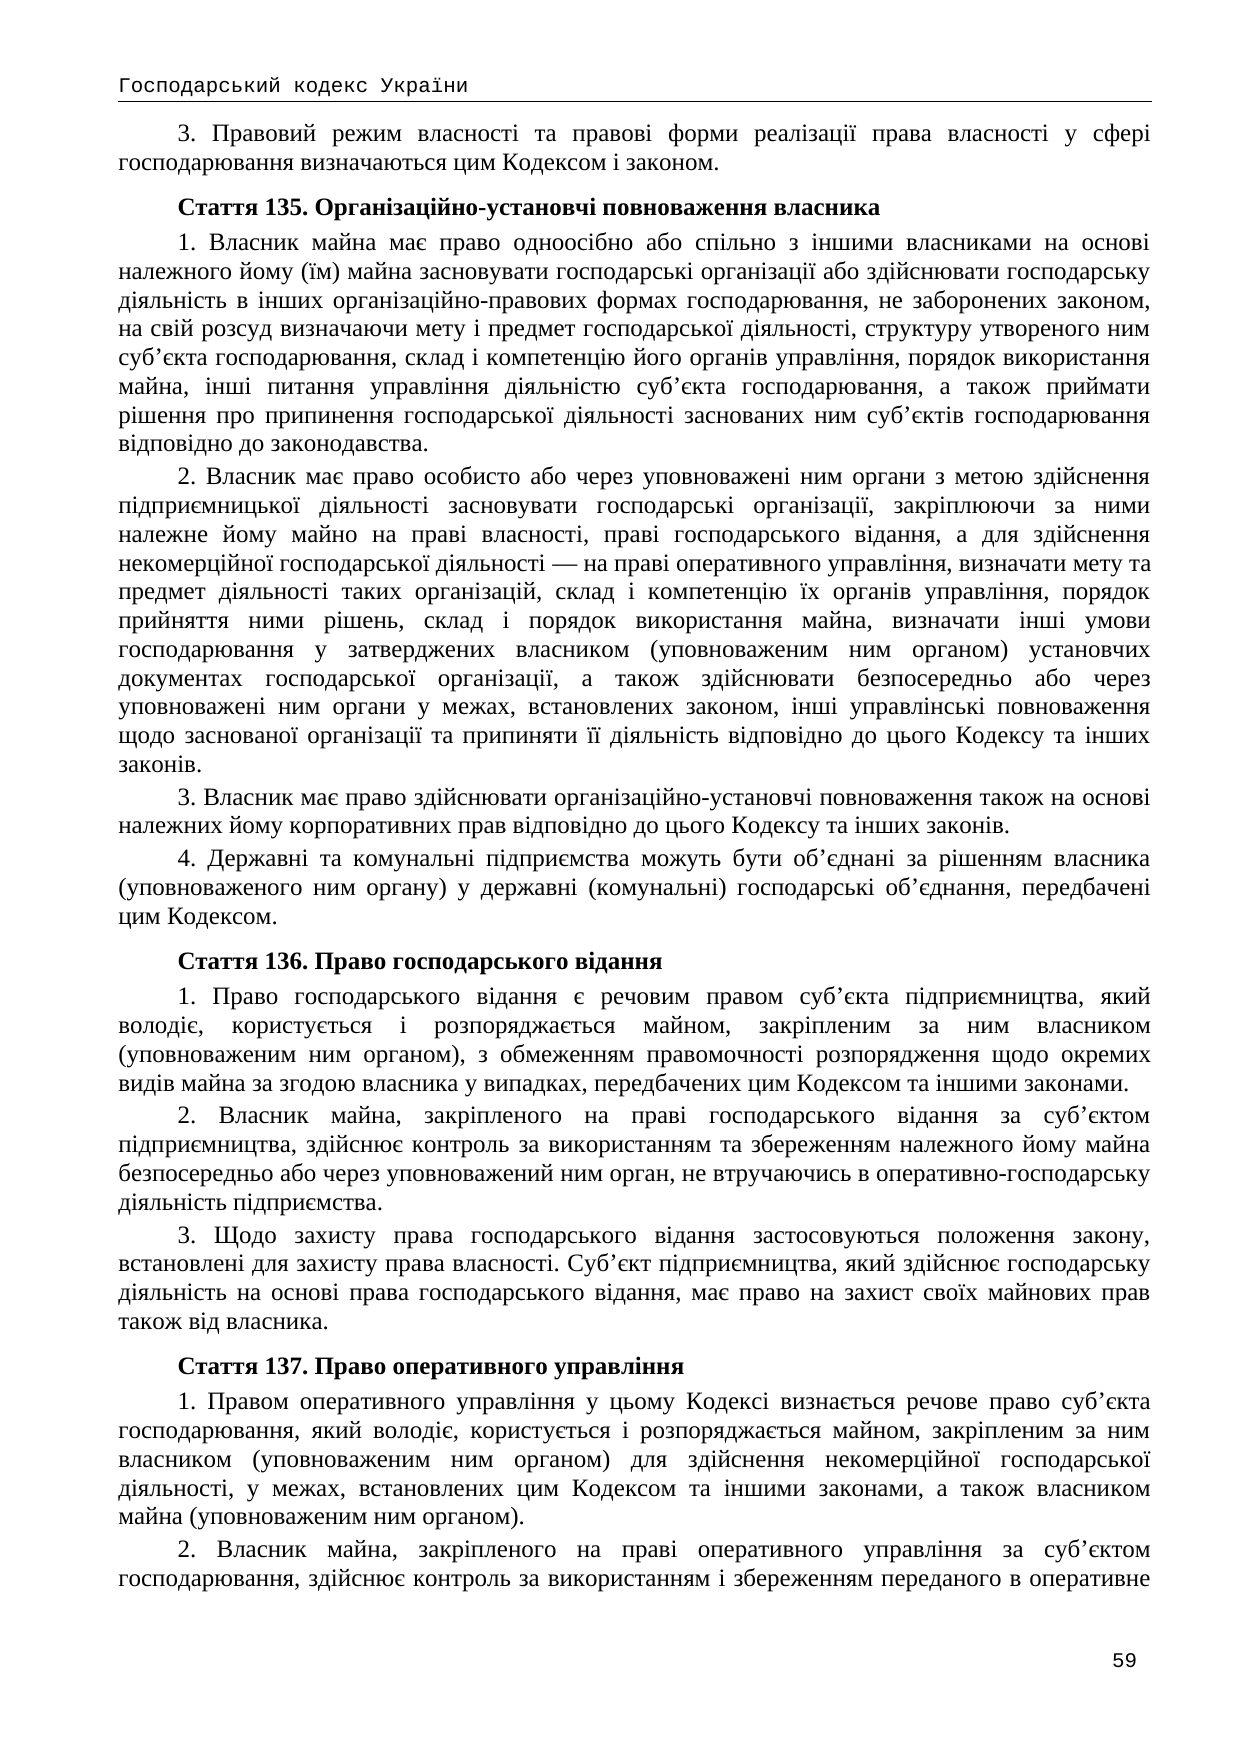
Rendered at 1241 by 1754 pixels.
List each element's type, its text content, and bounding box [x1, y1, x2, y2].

text 4. Державні та комунальні підприємства можуть бути об’єднані за рішенням власника (уповноваженого ним органу) у державні (комунальні) господарські об’єднання, передбачені цим Кодексом. [118, 843, 1152, 930]
subtitle Стаття 137. Право оперативного управління [177, 1351, 1152, 1380]
text 1. Правом оперативного управління у цьому Кодексі визнається речове право суб’єкта господарювання, який володіє, користується і розпоряджається майном, закріпленим за ним власником (уповноваженим ним органом) для здійснення некомерційної господарської діяльності, у межах, встановлених цим Кодексом та іншими законами, а також власником майна (уповноваженим ним органом). [118, 1386, 1152, 1530]
text 1. Власник майна має право одноосібно або спільно з іншими власниками на основі належного йому (їм) майна засновувати господарські організації або здійснювати господарську діяльність в інших організаційно-правових формах господарювання, не заборонених законом, на свій розсуд визначаючи мету і предмет господарської діяльності, структуру утвореного ним суб’єкта господарювання, склад і компетенцію його органів управління, порядок використання майна, інші питання управління діяльністю суб’єкта господарювання, а також приймати рішення про припинення господарської діяльності заснованих ним суб’єктів господарювання відповідно до законодавства. [118, 227, 1152, 457]
text 1. Право господарського відання є речовим правом суб’єкта підприємництва, який володіє, користується і розпоряджається майном, закріпленим за ним власником (уповноваженим ним органом), з обмеженням правомочності розпорядження щодо окремих видів майна за згодою власника у випадках, передбачених цим Кодексом та іншими законами. [118, 981, 1152, 1096]
text 3. Правовий режим власності та правові форми реалізації права власності у сфері господарювання визначаються цим Кодексом і законом. [118, 118, 1152, 176]
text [118, 1534, 1152, 1592]
subtitle Стаття 135. Організаційно-установчі повноваження власника [177, 192, 1152, 221]
text 2. Власник майна, закріпленого на праві господарського відання за суб’єктом підприємництва, здійснює контроль за використанням та збереженням належного йому майна безпосередньо або через уповноважений ним орган, не втручаючись в оперативно-господарську діяльність підприємства. [118, 1101, 1152, 1216]
subtitle Стаття 136. Право господарського відання [177, 946, 1152, 975]
text 3. Власник має право здійснювати організаційно-установчі повноваження також на основі належних йому корпоративних прав відповідно до цього Кодексу та інших законів. [118, 782, 1152, 839]
text 2. Власник має право особисто або через уповноважені ним органи з метою здійснення підприємницької діяльності засновувати господарські організації, закріплюючи за ними належне йому майно на праві власності, праві господарського відання, а для здійснення некомерційної господарської діяльності — на праві оперативного управління, визначати мету та предмет діяльності таких організацій, склад і компетенцію їх органів управління, порядок прийняття ними рішень, склад і порядок використання майна, визначати інші умови господарювання у затверджених власником (уповноваженим ним органом) установчих документах господарської організації, а також здійснювати безпосередньо або через уповноважені ним органи у межах, встановлених законом, інші управлінські повноваження щодо заснованої організації та припиняти її діяльність відповідно до цього Кодексу та інших законів. [118, 461, 1152, 778]
text 3. Щодо захисту права господарського відання застосовуються положення закону, встановлені для захисту права власності. Суб’єкт підприємництва, який здійснює господарську діяльність на основі права господарського відання, має право на захист своїх майнових прав також від власника. [118, 1220, 1152, 1335]
